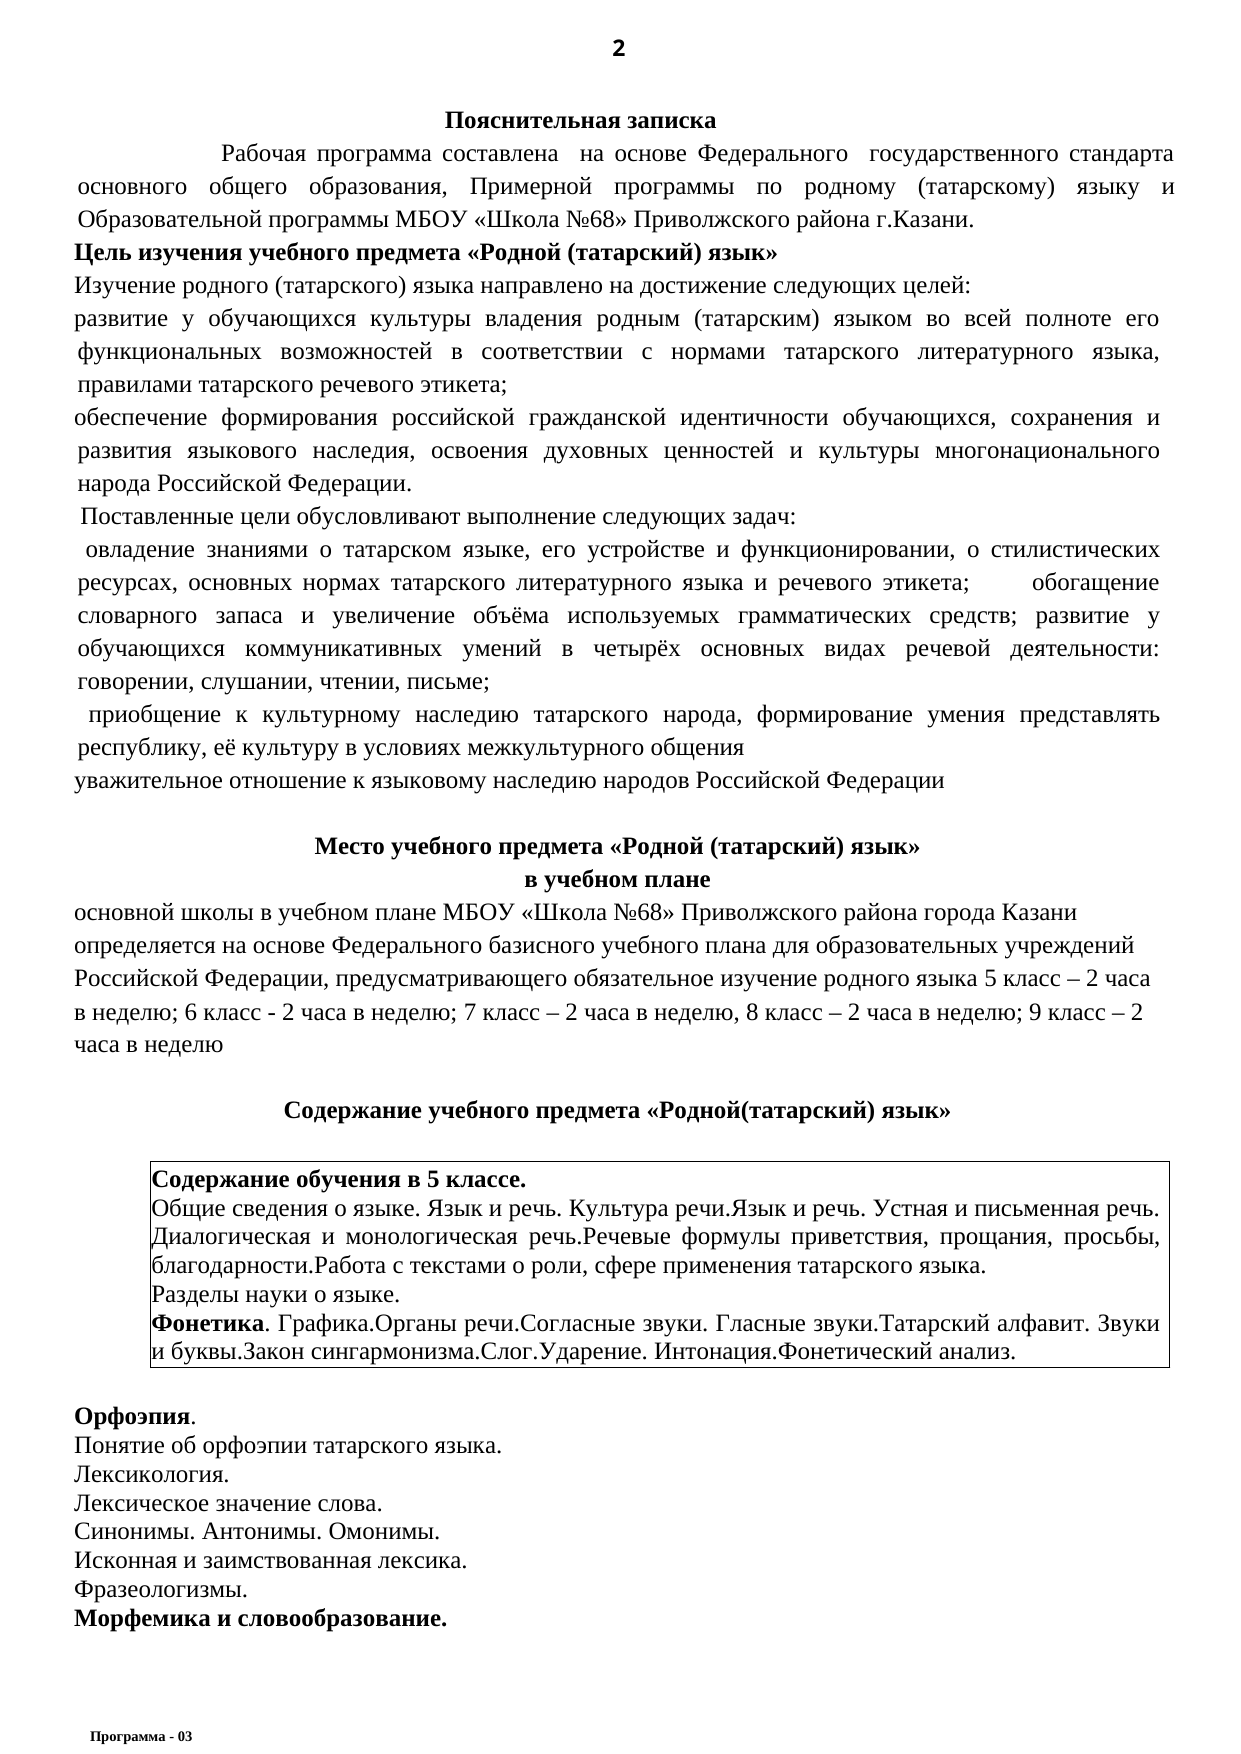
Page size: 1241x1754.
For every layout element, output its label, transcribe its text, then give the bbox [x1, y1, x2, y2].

text Рабочая программа составлена на основе Федерального государственного стандарта основного общего образования, Примерной программы по родному (татарскому) языку и Образовательной программы МБОУ «Школа №68» Приволжского района г.Казани. [74, 138, 1176, 233]
text Орфоэпия. [74, 1401, 1161, 1430]
text Общие сведения о языке. Язык и речь. Культура речи.Язык и речь. Устная и письменная речь. Диалогическая и монологическая речь.Речевые формулы приветствия, прощания, просьбы, благодарности.Работа с текстами о роли, сфере применения татарского языка. [151, 1189, 1169, 1276]
text Лексикология. [74, 1459, 1161, 1488]
text обеспечение формирования российской гражданской идентичности обучающихся, сохранения и развития языкового наследия, освоения духовных ценностей и культуры многонационального народа Российской Федерации. [74, 402, 1161, 497]
text Поставленные цели обусловливают выполнение следующих задач: [74, 501, 1161, 530]
text Лексическое значение слова. [74, 1488, 1161, 1516]
text овладение знаниями о татарском языке, его устройстве и функционировании, о стилистических ресурсах, основных нормах татарского литературного языка и речевого этикета; обогащение словарного запаса и увеличение объёма используемых грамматических средств; развитие у обучающихся коммуникативных умений в четырёх основных видах речевой деятельности: говорении, слушании, чтении, письме; [74, 534, 1161, 695]
text Пояснительная записка [0, 105, 1176, 134]
text Синонимы. Антонимы. Омонимы. [74, 1516, 1161, 1545]
text развитие у обучающихся культуры владения родным (татарским) языком во всей полноте его функциональных возможностей в соответствии с нормами татарского литературного языка, правилами татарского речевого этикета; [74, 303, 1161, 398]
text Фразеологизмы. [74, 1574, 1161, 1603]
text Место учебного предмета «Родной (татарский) язык» [74, 831, 1161, 860]
text Содержание учебного предмета «Родной(татарский) язык» [74, 1095, 1161, 1123]
text Фонетика. Графика.Органы речи.Согласные звуки. Гласные звуки.Татарский алфавит. Звуки и буквы.Закон сингармонизма.Слог.Ударение. Интонация.Фонетический анализ. [151, 1304, 1169, 1367]
text приобщение к культурному наследию татарского народа, формирование умения представлять республику, её культуру в условиях межкультурного общения [74, 699, 1161, 761]
text Изучение родного (татарского) языка направлено на достижение следующих целей: [74, 270, 1161, 299]
text Понятие об орфоэпии татарского языка. [74, 1430, 1161, 1459]
text Исконная и заимствованная лексика. [74, 1545, 1161, 1574]
text Разделы науки о языке. [151, 1276, 1169, 1304]
text уважительное отношение к языковому наследию народов Российской Федерации [74, 765, 1161, 794]
text в учебном плане [74, 864, 1161, 893]
text Содержание обучения в 5 классе. [151, 1162, 1169, 1189]
text Морфемика и словообразование. [74, 1603, 1161, 1631]
text основной школы в учебном плане МБОУ «Школа №68» Приволжского района города Казани определяется на основе Федерального базисного учебного плана для образовательных учреждений Российской Федерации, предусматривающего обязательное изучение родного языка 5 класс – 2 часа в неделю; 6 класс - 2 часа в неделю; 7 класс – 2 часа в неделю, 8 класс – 2 часа в неделю; 9 класс – 2 часа в неделю [74, 897, 1161, 1058]
text Цель изучения учебного предмета «Родной (татарский) язык» [74, 237, 1161, 266]
